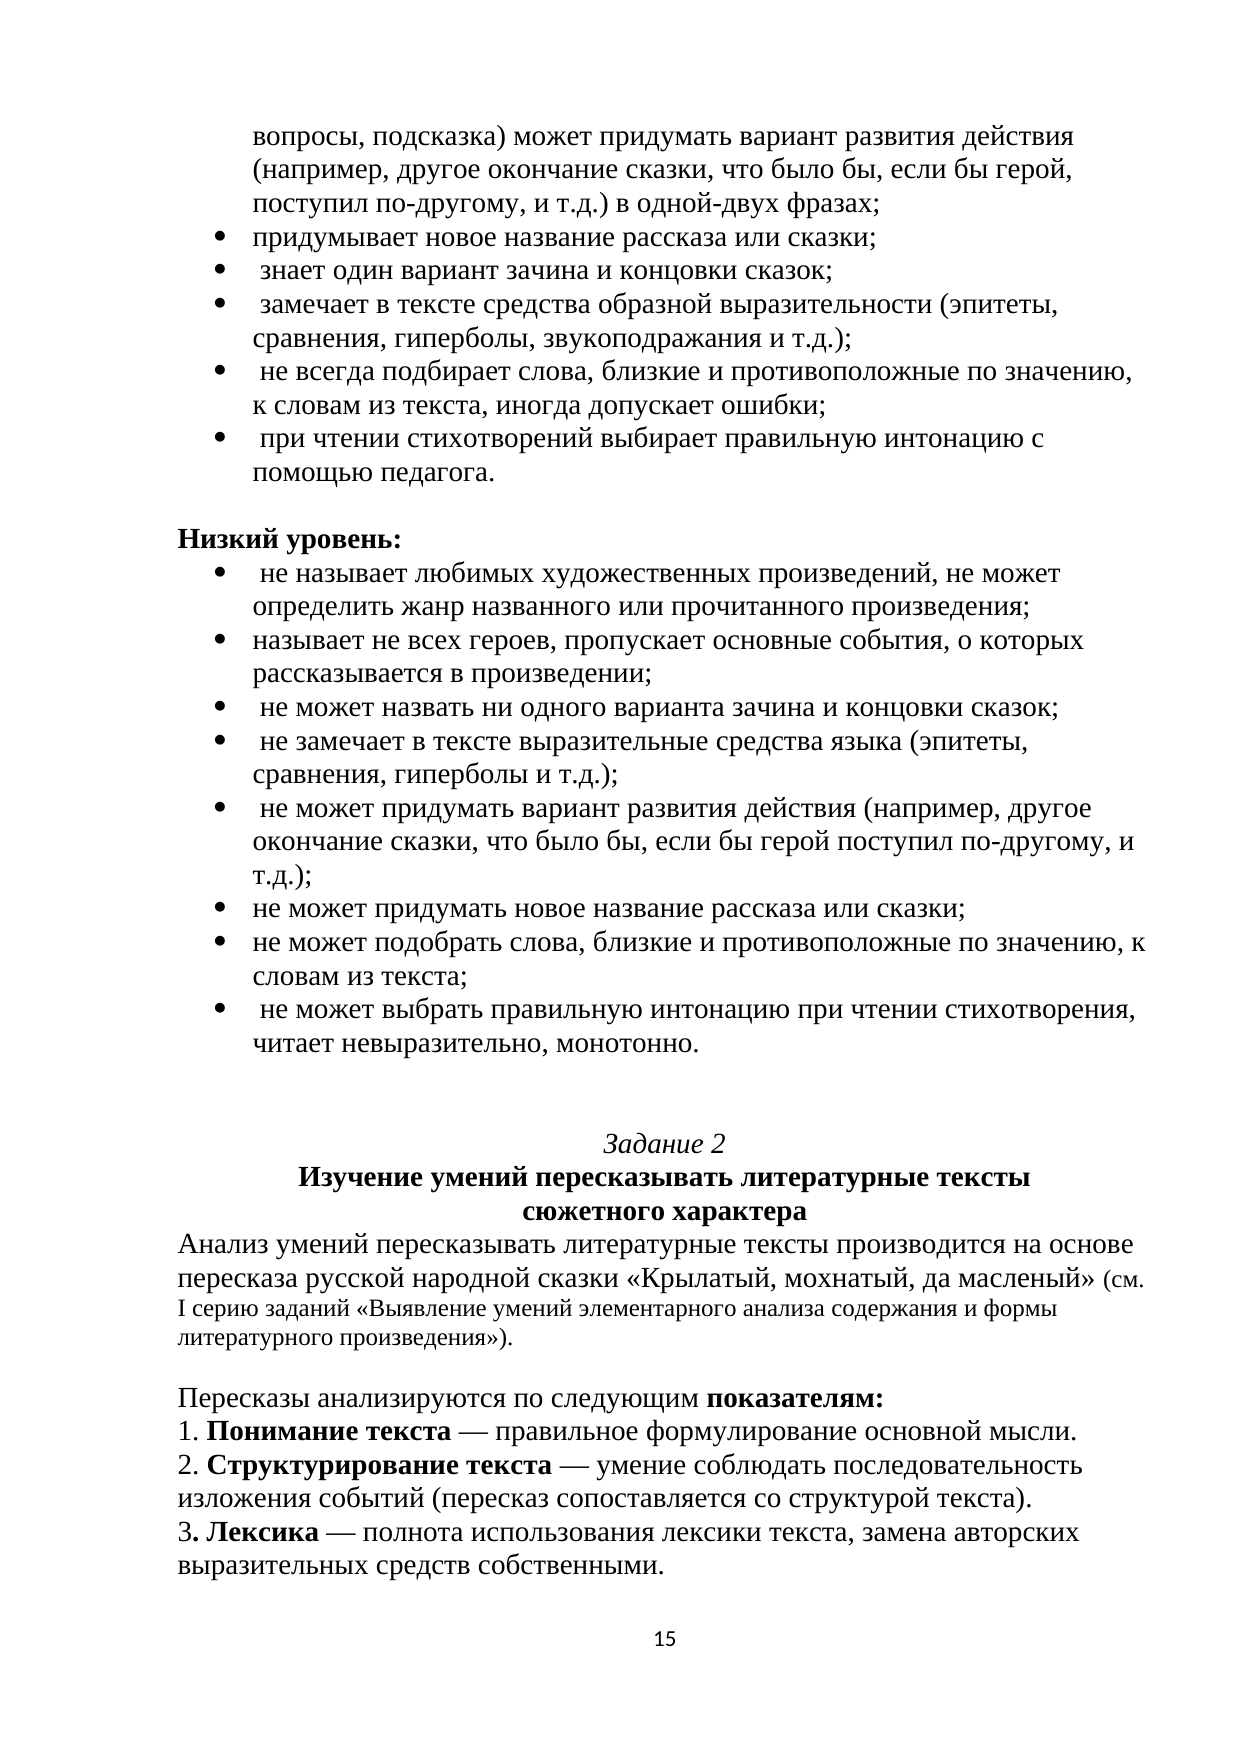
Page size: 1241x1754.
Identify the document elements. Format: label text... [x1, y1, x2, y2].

text Изучение умений пересказывать литературные тексты [177, 1159, 1152, 1193]
list знает один вариант зачина и концовки сказок; [215, 252, 1152, 286]
text 3. Лексика — полнота использования лексики текста, замена авторских выразительных средств собственными. [177, 1514, 1152, 1581]
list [215, 118, 1152, 219]
list не всегда подбирает слова, близкие и противоположные по значению, к словам из текста, иногда допускает ошибки; [215, 353, 1152, 420]
list придумывает новое название рассказа или сказки; [215, 219, 1152, 252]
text Пересказы анализируются по следующим показателям: [177, 1380, 1152, 1413]
list не может назвать ни одного варианта зачина и концовки сказок; [215, 689, 1152, 723]
list называет не всех героев, пропускает основные события, о которых рассказывается в произведении; [215, 622, 1152, 689]
list не может придумать новое название рассказа или сказки; [215, 891, 1152, 924]
text Задание 2 [177, 1126, 1152, 1159]
text 2. Структурирование текста — умение соблюдать последовательность изложения событий (пересказ сопоставляется со структурой текста). [177, 1447, 1152, 1514]
text Анализ умений пересказывать литературные тексты производится на основе пересказа русской народной сказки «Крылатый, мохнатый, да масленый» (см. I серию заданий «Выявление умений элементарного анализа содержания и формы литературного произведения»). [177, 1226, 1152, 1351]
list не может выбрать правильную интонацию при чтении стихотворения, читает невыразительно, монотонно. [215, 991, 1152, 1059]
list при чтении стихотворений выбирает правильную интонацию с помощью педагога. [215, 420, 1152, 488]
text 1. Понимание текста — правильное формулирование основной мысли. [177, 1413, 1152, 1447]
list не называет любимых художественных произведений, не может определить жанр названного или прочитанного произведения; [215, 555, 1152, 622]
list замечает в тексте средства образной выразительности (эпитеты, сравнения, гиперболы, звукоподражания и т.д.); [215, 286, 1152, 353]
text Низкий уровень: [177, 521, 1152, 555]
text сюжетного характера [177, 1193, 1152, 1226]
list не может подобрать слова, близкие и противоположные по значению, к словам из текста; [215, 924, 1152, 991]
list не может придумать вариант развития действия (например, другое окончание сказки, что было бы, если бы герой поступил по-другому, и т.д.); [215, 790, 1152, 891]
list не замечает в тексте выразительные средства языка (эпитеты, сравнения, гиперболы и т.д.); [215, 723, 1152, 790]
